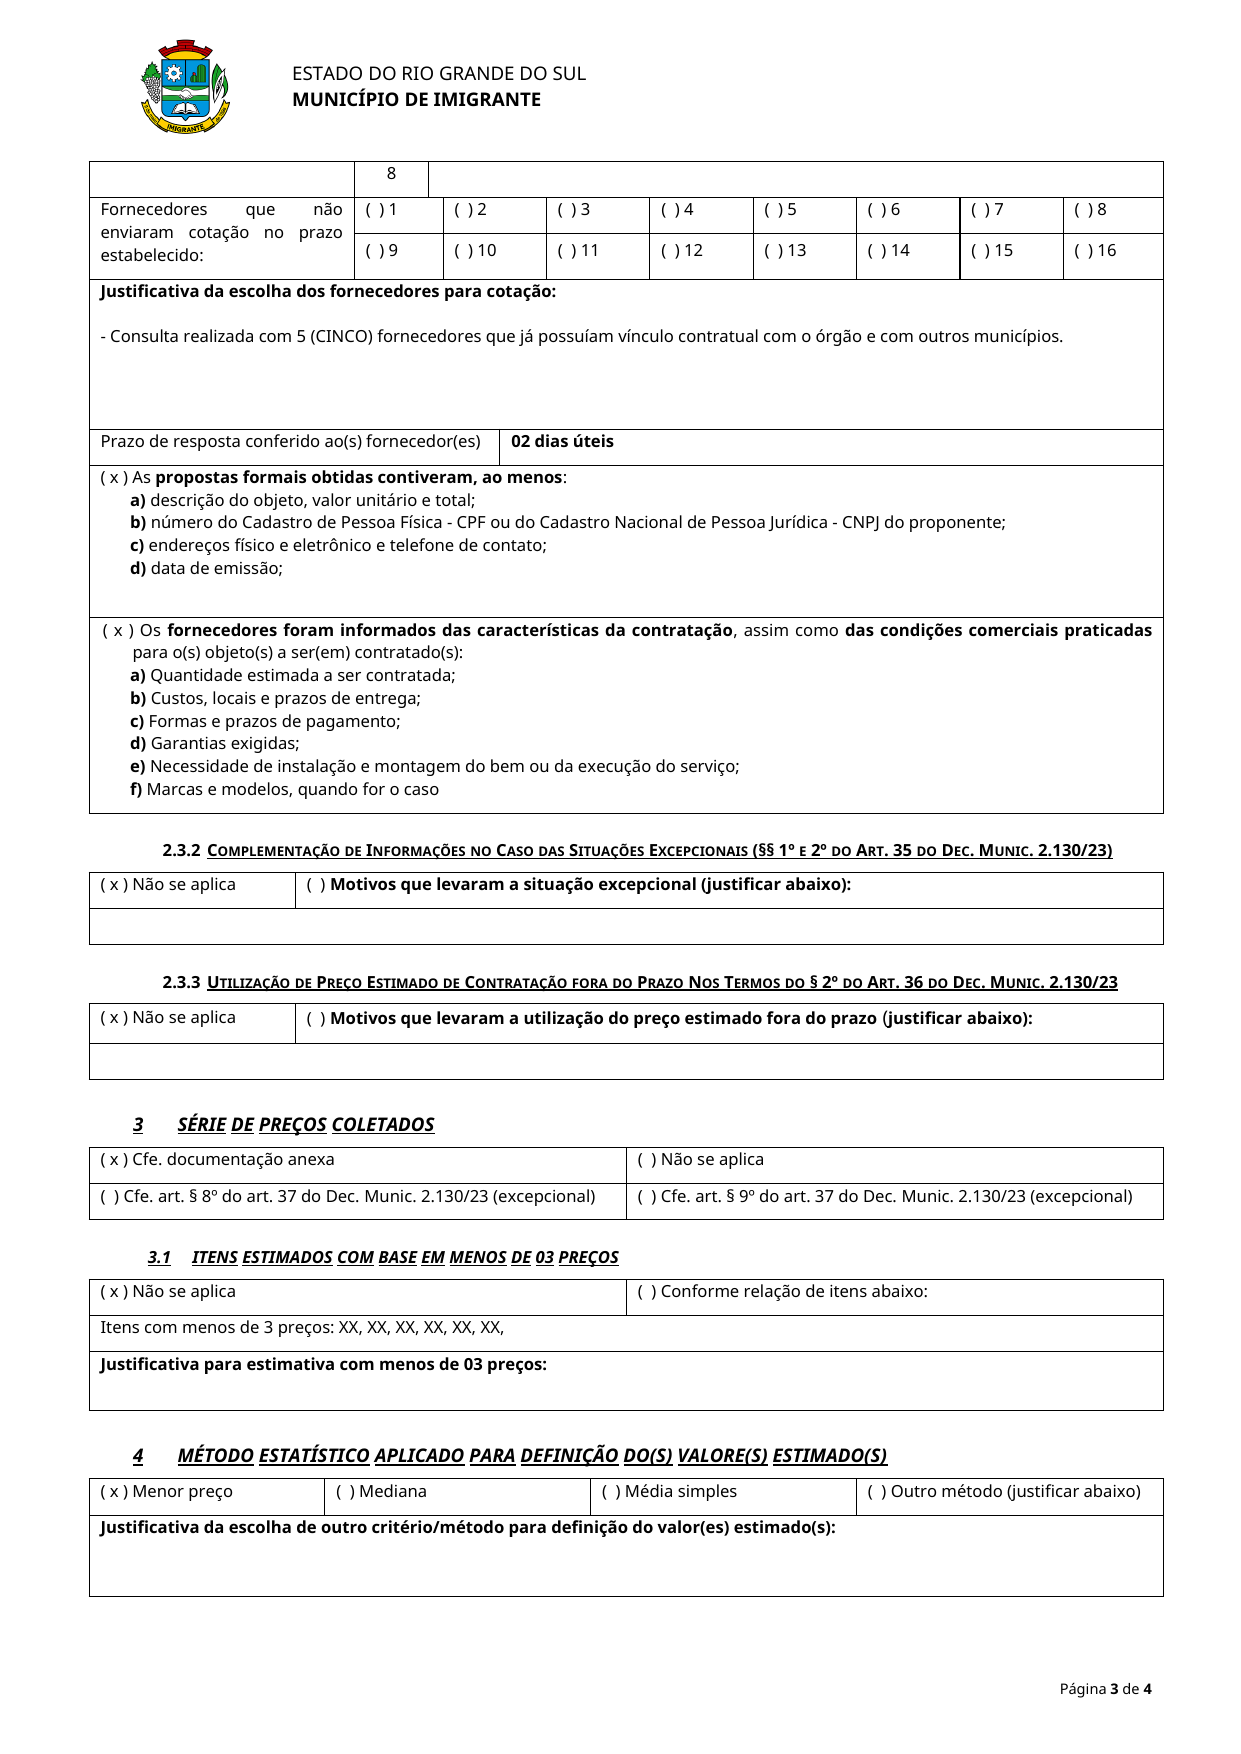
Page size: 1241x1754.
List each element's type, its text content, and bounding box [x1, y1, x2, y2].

table_header ( ) Média simples [591, 1479, 856, 1514]
table_cell ( ) 3 [547, 198, 649, 233]
table_header ( x ) Não se aplica [90, 873, 295, 908]
table_cell ( ) Cfe. art. § 9º do art. 37 do Dec. Munic. 2.130/23 (excepcional) [627, 1184, 1163, 1219]
table_header ( x ) Não se aplica [90, 1004, 295, 1042]
table_cell 8 [355, 162, 428, 197]
table_cell ( ) Cfe. art. § 8º do art. 37 do Dec. Munic. 2.130/23 (excepcional) [90, 1184, 626, 1219]
table_cell Justificativa da escolha de outro critério/método para definição do valor(es) estimado(s): [90, 1516, 1163, 1596]
table_header ( ) Outro método (justificar abaixo) [857, 1479, 1163, 1514]
table_header ( x ) Cfe. documentação anexa [90, 1148, 626, 1183]
table_cell ( ) 10 [444, 234, 546, 279]
subtitle Itens Estimados com Base em menos de 03 preços [148, 1245, 1152, 1268]
table_cell ( ) 7 [961, 198, 1063, 233]
subtitle Método Estatístico aplicado para definição do(s) valore(s) Estimado(s) [133, 1442, 1152, 1468]
table_cell ( ) 4 [650, 198, 753, 233]
table_header ( ) Mediana [325, 1479, 590, 1514]
table_cell ( ) 16 [1064, 234, 1163, 279]
table_header ( x ) Não se aplica [90, 1280, 626, 1315]
table_cell ( ) 13 [754, 234, 856, 279]
table_cell ( ) 15 [961, 234, 1063, 279]
table_cell ( ) 14 [857, 234, 959, 279]
table_cell Prazo de resposta conferido ao(s) fornecedor(es) [90, 430, 499, 465]
table_cell [429, 162, 1163, 197]
table_cell ( ) 11 [547, 234, 649, 279]
table_cell ( ) 5 [754, 198, 856, 233]
table_cell ( ) 12 [650, 234, 753, 279]
table_cell [90, 1044, 1163, 1079]
table_cell Itens com menos de 3 preços: XX, XX, XX, XX, XX, XX, [90, 1316, 1163, 1351]
table_header ( ) Não se aplica [627, 1148, 1163, 1183]
subtitle Complementação de Informações no Caso das Situações Excepcionais (§§ 1º e 2º do Art. 35 do Dec. Munic. 2.130/23) [162, 838, 1152, 861]
table_header ( x ) Menor preço [90, 1479, 324, 1514]
picture [138, 38, 232, 135]
table_cell ( ) 1 [355, 198, 443, 233]
table_header ( ) Conforme relação de itens abaixo: [627, 1280, 1163, 1315]
subtitle Utilização de Preço Estimado de Contratação fora do Prazo Nos Termos do § 2º do Art. 36 do Dec. Munic. 2.130/23 [162, 970, 1152, 993]
table_cell 02 dias úteis [500, 430, 1163, 465]
table_cell [90, 909, 1163, 944]
table_cell Justificativa para estimativa com menos de 03 preços: [90, 1352, 1163, 1410]
table_cell Justificativa da escolha dos fornecedores para cotação: - Consulta realizada com 5 (CINCO) fornecedores que já possuíam vínculo contratual com o órgão e com outros municípios. [90, 280, 1163, 428]
table_cell ( x ) Os fornecedores foram informados das características da contratação, assim como das condições comerciais praticadas para o(s) objeto(s) a ser(em) contratado(s): a) Quantidade estimada a ser contratada; b) Custos, locais e prazos de entrega; c) Formas e prazos de pagamento; d) Garantias exigidas; e) Necessidade de instalação e montagem do bem ou da execução do serviço; f) Marcas e modelos, quando for o caso [90, 618, 1163, 812]
table_header ( ) Motivos que levaram a utilização do preço estimado fora do prazo (justificar abaixo): [296, 1004, 1163, 1042]
table_cell ( ) 6 [857, 198, 959, 233]
table_cell ( x ) As propostas formais obtidas contiveram, ao menos: a) descrição do objeto, valor unitário e total; b) número do Cadastro de Pessoa Física - CPF ou do Cadastro Nacional de Pessoa Jurídica - CNPJ do proponente; c) endereços físico e eletrônico e telefone de contato; d) data de emissão; [90, 466, 1163, 617]
table_cell Fornecedores que não enviaram cotação no prazo estabelecido: [90, 198, 354, 279]
subtitle Série De Preços Coletados [133, 1111, 1152, 1136]
table_cell ( ) 9 [355, 234, 443, 279]
table_cell ( ) 8 [1064, 198, 1163, 233]
table_cell ( ) 2 [444, 198, 546, 233]
table_header ( ) Motivos que levaram a situação excepcional (justificar abaixo): [296, 873, 1163, 908]
